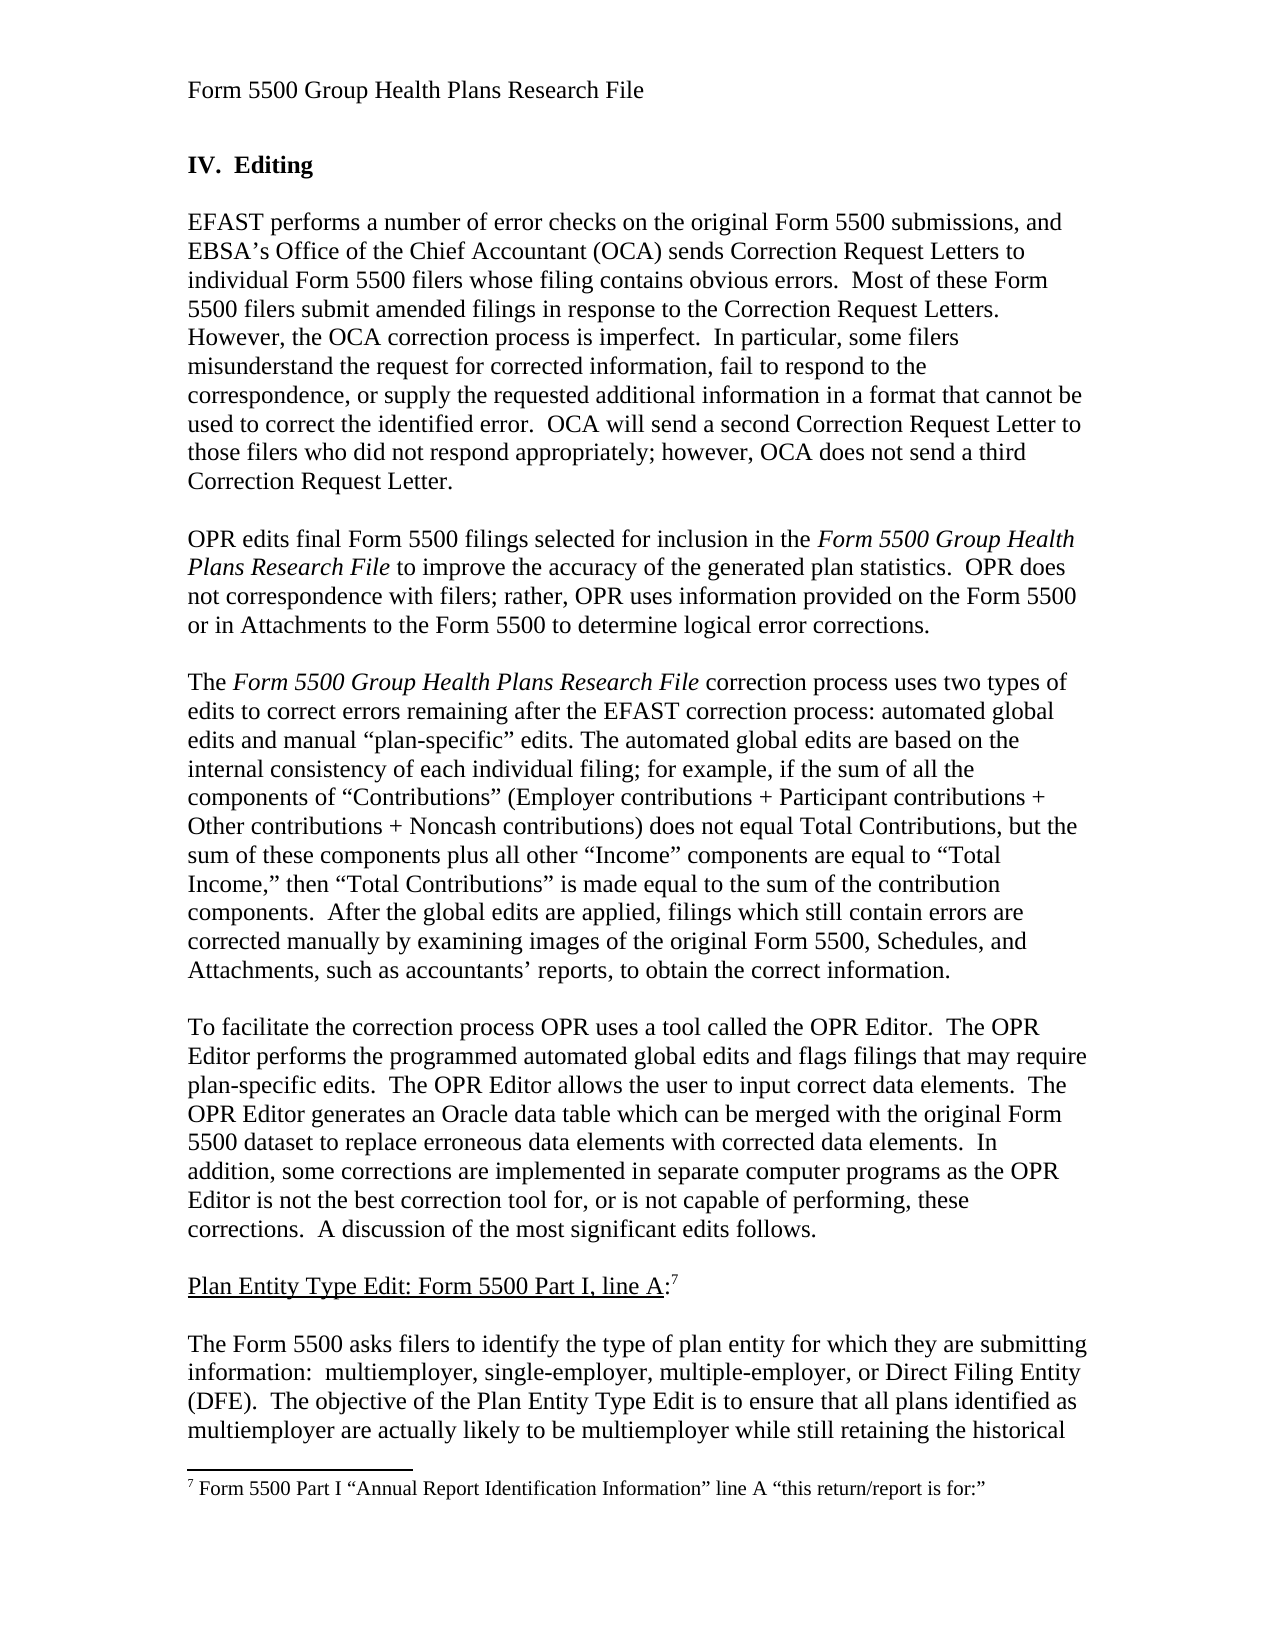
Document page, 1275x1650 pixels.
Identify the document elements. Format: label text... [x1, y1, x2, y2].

text OPR edits final Form 5500 filings selected for inclusion in the Form 5500 Group Health Plans Research File to improve the accuracy of the generated plan statistics. OPR does not correspondence with filers; rather, OPR uses information provided on the Form 5500 or in Attachments to the Form 5500 to determine logical error corrections. [187, 524, 1087, 639]
text The Form 5500 Group Health Plans Research File correction process uses two types of edits to correct errors remaining after the EFAST correction process: automated global edits and manual “plan-specific” edits. The automated global edits are based on the internal consistency of each individual filing; for example, if the sum of all the components of “Contributions” (Employer contributions + Participant contributions + Other contributions + Noncash contributions) does not equal Total Contributions, but the sum of these components plus all other “Income” components are equal to “Total Income,” then “Total Contributions” is made equal to the sum of the contribution components. After the global edits are applied, filings which still contain errors are corrected manually by examining images of the original Form 5500, Schedules, and Attachments, such as accountants’ reports, to obtain the correct information. [187, 667, 1087, 984]
subtitle Plan Entity Type Edit: Form 5500 Part I, line A: [187, 1271, 1087, 1300]
text IV. Editing [187, 150, 1087, 179]
text EFAST performs a number of error checks on the original Form 5500 submissions, and EBSA’s Office of the Chief Accountant (OCA) sends Correction Request Letters to individual Form 5500 filers whose filing contains obvious errors. Most of these Form 5500 filers submit amended filings in response to the Correction Request Letters. However, the OCA correction process is imperfect. In particular, some filers misunderstand the request for corrected information, fail to respond to the correspondence, or supply the requested additional information in a format that cannot be used to correct the identified error. OCA will send a second Correction Request Letter to those filers who did not respond appropriately; however, OCA does not send a third Correction Request Letter. [187, 207, 1087, 495]
text To facilitate the correction process OPR uses a tool called the OPR Editor. The OPR Editor performs the programmed automated global edits and flags filings that may require plan-specific edits. The OPR Editor allows the user to input correct data elements. The OPR Editor generates an Oracle data table which can be merged with the original Form 5500 dataset to replace erroneous data elements with corrected data elements. In addition, some corrections are implemented in separate computer programs as the OPR Editor is not the best correction tool for, or is not capable of performing, these corrections. A discussion of the most significant edits follows. [187, 1012, 1087, 1242]
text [187, 1329, 1087, 1444]
